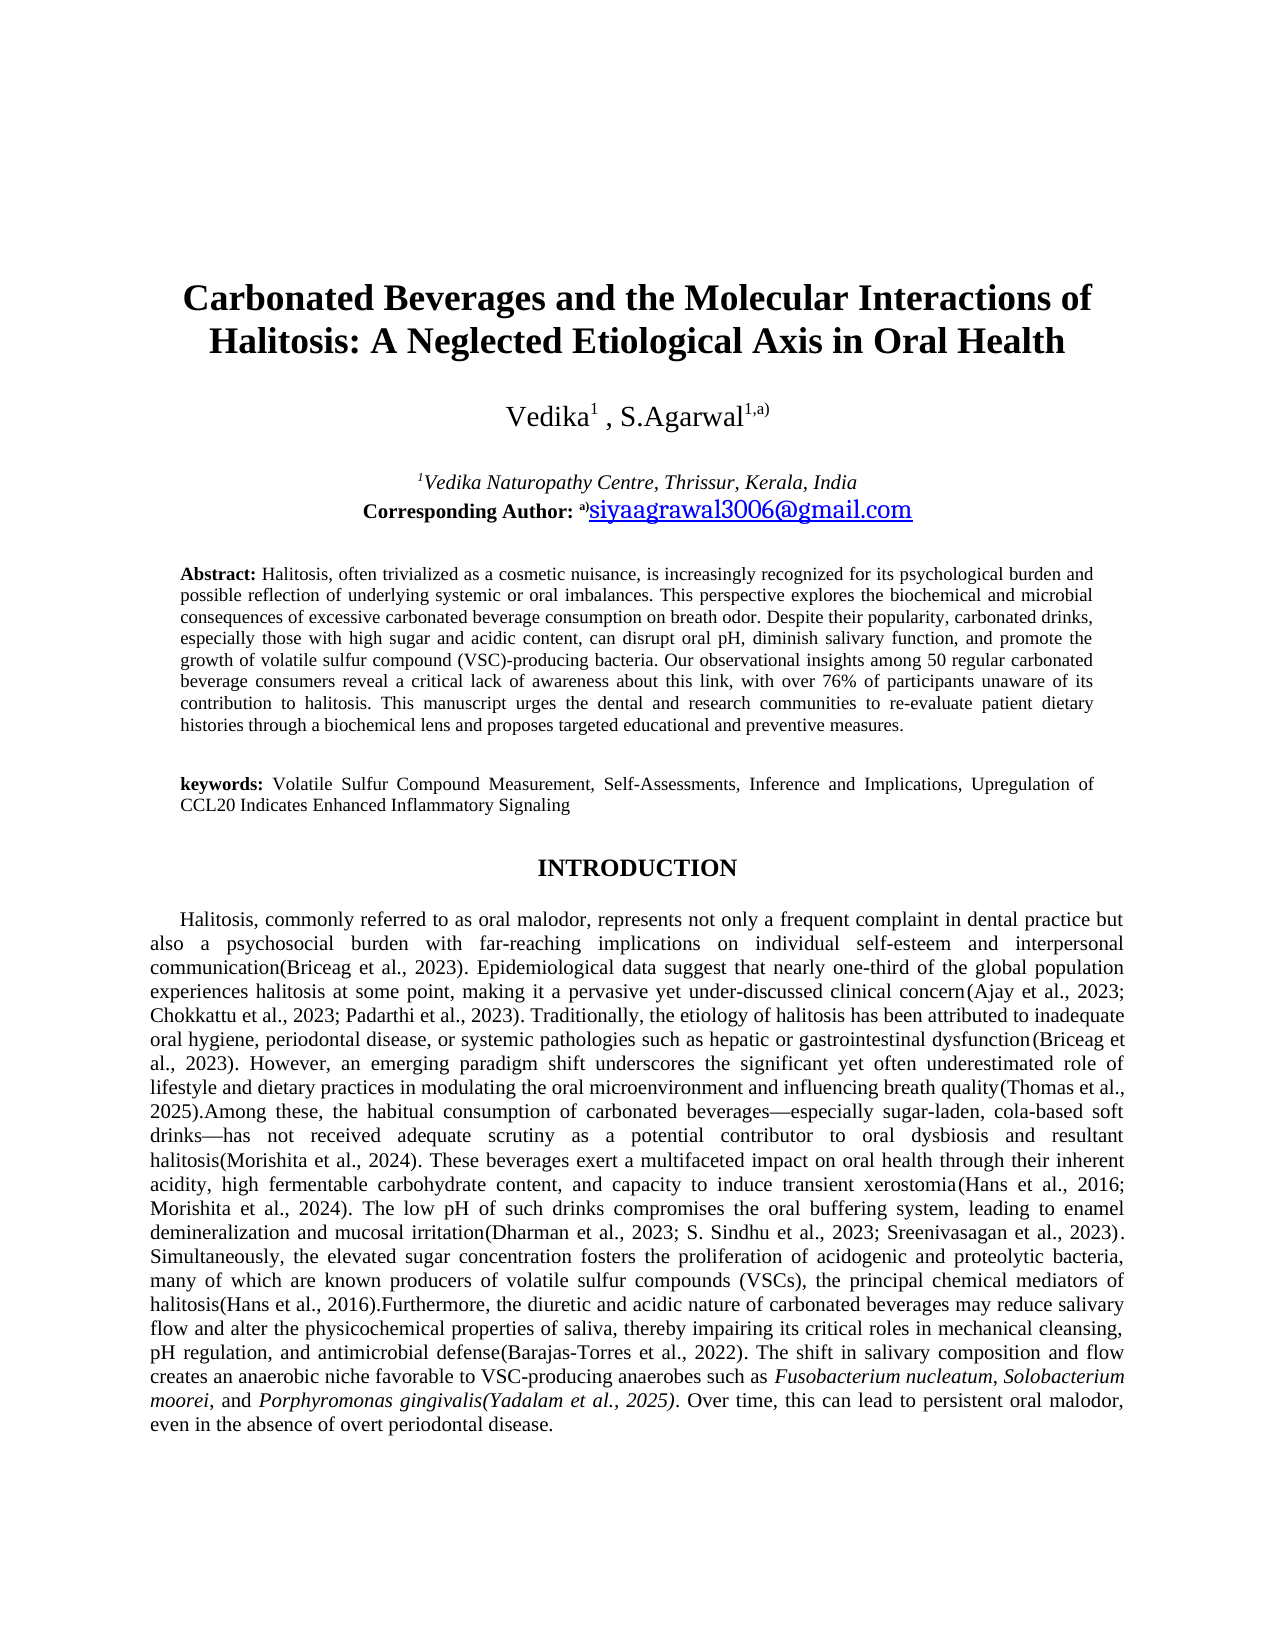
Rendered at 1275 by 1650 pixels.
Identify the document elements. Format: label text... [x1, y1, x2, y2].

text Corresponding Author: a)siyaagrawal3006@gmail.com [150, 494, 1125, 525]
text 1Vedika Naturopathy Centre, Thrissur, Kerala, India [150, 470, 1125, 494]
text keywords: Volatile Sulfur Compound Measurement, Self-Assessments, Inference and Implications, Upregulation of CCL20 Indicates Enhanced Inflammatory Signaling [180, 772, 1095, 816]
title Carbonated Beverages and the Molecular Interactions of Halitosis: A Neglected Etiological Axis in Oral Health [150, 275, 1125, 361]
text Abstract: Halitosis, often trivialized as a cosmetic nuisance, is increasingly recognized for its psychological burden and possible reflection of underlying systemic or oral imbalances. This perspective explores the biochemical and microbial consequences of excessive carbonated beverage consumption on breath odor. Despite their popularity, carbonated drinks, especially those with high sugar and acidic content, can disrupt oral pH, diminish salivary function, and promote the growth of volatile sulfur compound (VSC)-producing bacteria. Our observational insights among 50 regular carbonated beverage consumers reveal a critical lack of awareness about this link, with over 76% of participants unaware of its contribution to halitosis. This manuscript urges the dental and research communities to re-evaluate patient dietary histories through a biochemical lens and proposes targeted educational and preventive measures. [180, 562, 1095, 735]
text Halitosis, commonly referred to as oral malodor, represents not only a frequent complaint in dental practice but also a psychosocial burden with far-reaching implications on individual self-esteem and interpersonal communication(Briceag et al., 2023). Epidemiological data suggest that nearly one-third of the global population experiences halitosis at some point, making it a pervasive yet under-discussed clinical concern(Ajay et al., 2023; Chokkattu et al., 2023; Padarthi et al., 2023). Traditionally, the etiology of halitosis has been attributed to inadequate oral hygiene, periodontal disease, or systemic pathologies such as hepatic or gastrointestinal dysfunction(Briceag et al., 2023). However, an emerging paradigm shift underscores the significant yet often underestimated role of lifestyle and dietary practices in modulating the oral microenvironment and influencing breath quality(Thomas et al., 2025).Among these, the habitual consumption of carbonated beverages—especially sugar-laden, cola-based soft drinks—has not received adequate scrutiny as a potential contributor to oral dysbiosis and resultant halitosis(Morishita et al., 2024). These beverages exert a multifaceted impact on oral health through their inherent acidity, high fermentable carbohydrate content, and capacity to induce transient xerostomia(Hans et al., 2016; Morishita et al., 2024). The low pH of such drinks compromises the oral buffering system, leading to enamel demineralization and mucosal irritation(Dharman et al., 2023; S. Sindhu et al., 2023; Sreenivasagan et al., 2023). Simultaneously, the elevated sugar concentration fosters the proliferation of acidogenic and proteolytic bacteria, many of which are known producers of volatile sulfur compounds (VSCs), the principal chemical mediators of halitosis(Hans et al., 2016).Furthermore, the diuretic and acidic nature of carbonated beverages may reduce salivary flow and alter the physicochemical properties of saliva, thereby impairing its critical roles in mechanical cleansing, pH regulation, and antimicrobial defense(Barajas-Torres et al., 2022). The shift in salivary composition and flow creates an anaerobic niche favorable to VSC-producing anaerobes such as Fusobacterium nucleatum, Solobacterium moorei, and Porphyromonas gingivalis(Yadalam et al., 2025). Over time, this can lead to persistent oral malodor, even in the absence of overt periodontal disease. [150, 907, 1125, 1436]
subtitle Introduction [150, 853, 1125, 882]
text Vedika1 , S.Agarwal1,a) [150, 399, 1125, 432]
